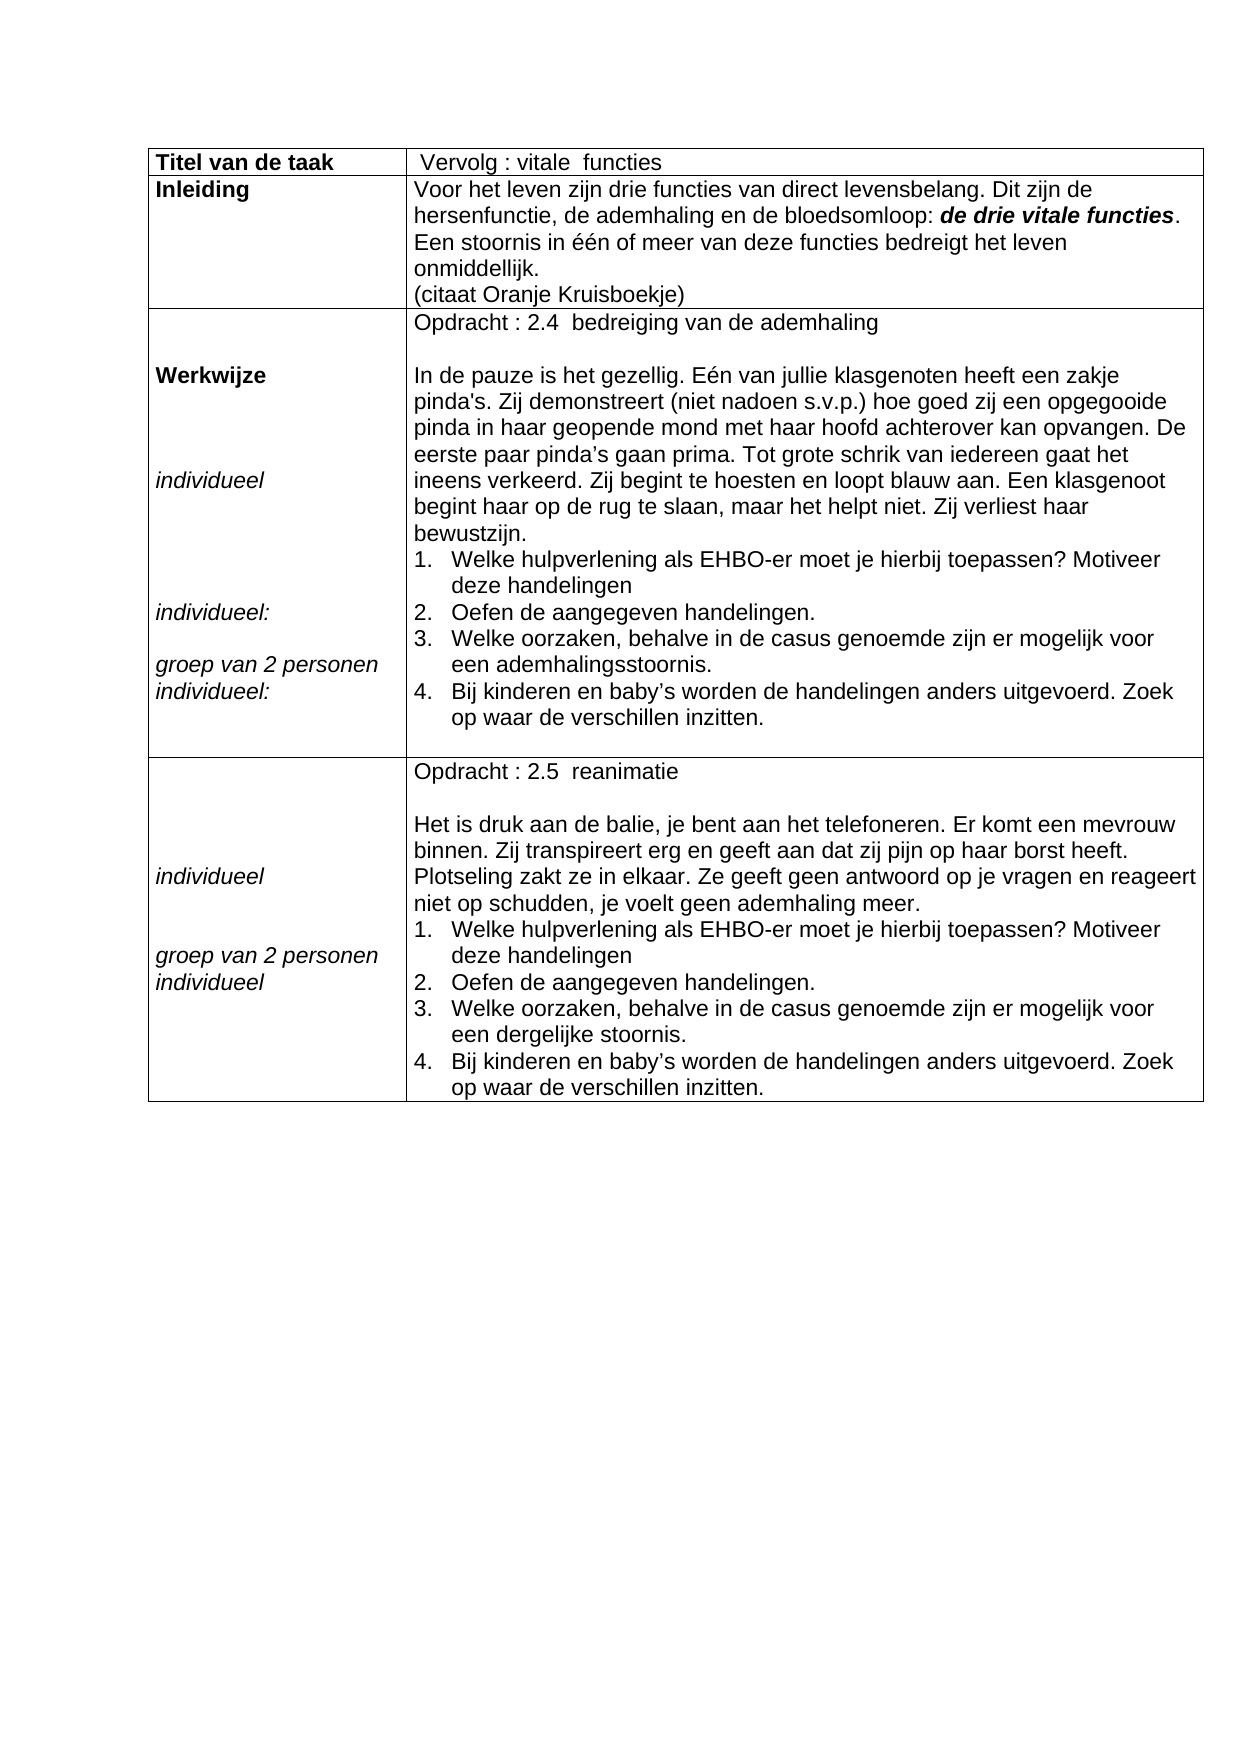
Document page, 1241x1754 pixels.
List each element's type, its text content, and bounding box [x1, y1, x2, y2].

table_cell Voor het leven zijn drie functies van direct levensbelang. Dit zijn de hersenfunctie, de ademhaling en de bloedsomloop: de drie vitale functies. Een stoornis in één of meer van deze functies bedreigt het leven onmiddellijk. (citaat Oranje Kruisboekje) [407, 176, 1203, 308]
table_cell Opdracht : 2.4 bedreiging van de ademhaling In de pauze is het gezellig. Eén van jullie klasgenoten heeft een zakje pinda's. Zij demonstreert (niet nadoen s.v.p.) hoe goed zij een opgegooide pinda in haar geopende mond met haar hoofd achterover kan opvangen. De eerste paar pinda’s gaan prima. Tot grote schrik van iedereen gaat het ineens verkeerd. Zij begint te hoesten en loopt blauw aan. Een klasgenoot begint haar op de rug te slaan, maar het helpt niet. Zij verliest haar bewustzijn. Welke hulpverlening als EHBO-er moet je hierbij toepassen? Motiveer deze handelingen Oefen de aangegeven handelingen. Welke oorzaken, behalve in de casus genoemde zijn er mogelijk voor een ademhalingsstoornis. Bij kinderen en baby’s worden de handelingen anders uitgevoerd. Zoek op waar de verschillen inzitten. [407, 309, 1203, 757]
table_cell Inleiding [149, 176, 406, 308]
table_cell Opdracht : 2.5 reanimatie Het is druk aan de balie, je bent aan het telefoneren. Er komt een mevrouw binnen. Zij transpireert erg en geeft aan dat zij pijn op haar borst heeft. Plotseling zakt ze in elkaar. Ze geeft geen antwoord op je vragen en reageert niet op schudden, je voelt geen ademhaling meer. Welke hulpverlening als EHBO-er moet je hierbij toepassen? Motiveer deze handelingen Oefen de aangegeven handelingen. Welke oorzaken, behalve in de casus genoemde zijn er mogelijk voor een dergelijke stoornis. Bij kinderen en baby’s worden de handelingen anders uitgevoerd. Zoek op waar de verschillen inzitten. [407, 758, 1203, 1101]
table_cell Werkwijze individueel individueel: groep van 2 personen individueel: [149, 309, 406, 757]
table_header Vervolg : vitale functies [407, 149, 1203, 175]
table_header Titel van de taak [149, 149, 406, 175]
table_cell individueel groep van 2 personen individueel [149, 758, 406, 1101]
